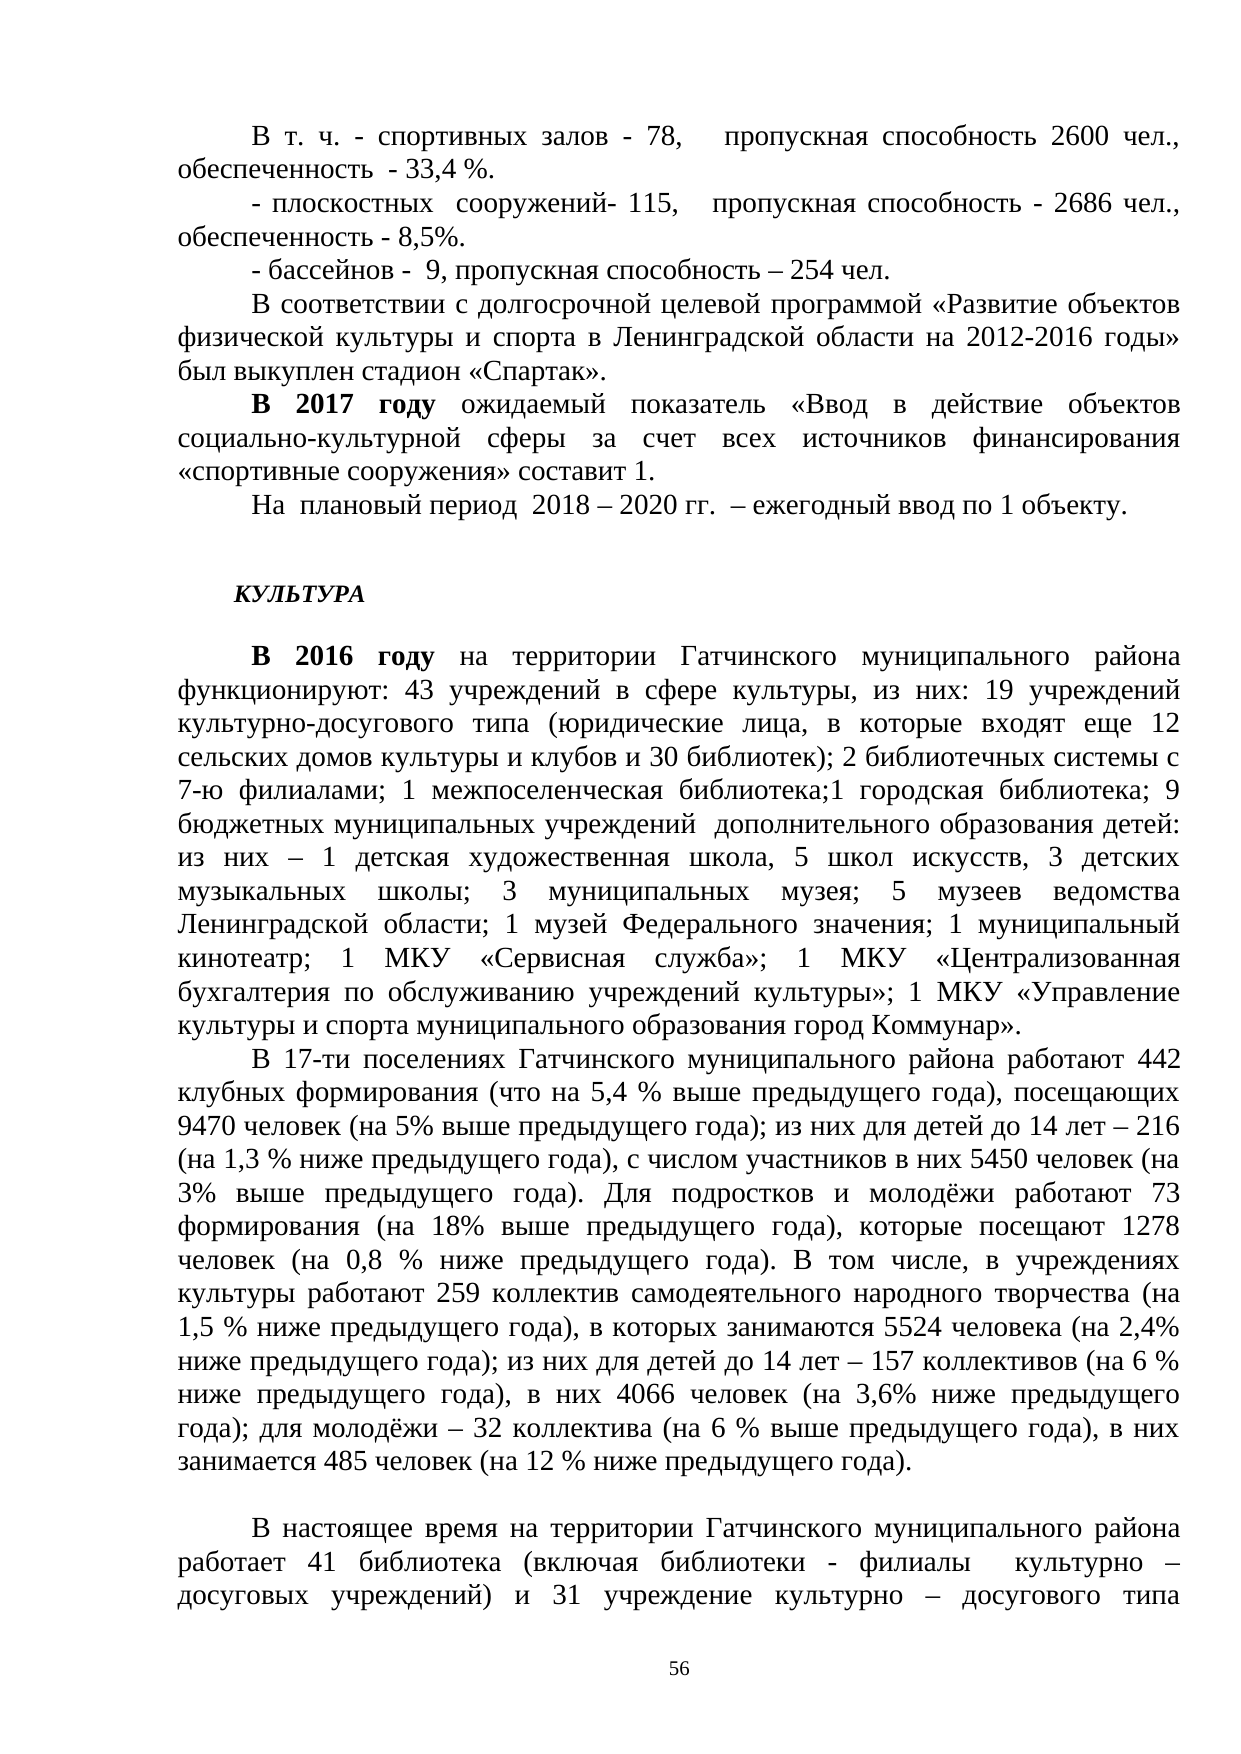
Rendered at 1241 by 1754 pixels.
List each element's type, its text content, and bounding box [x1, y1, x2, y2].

text На плановый период 2018 – 2020 гг. – ежегодный ввод по 1 объекту. [177, 487, 1181, 521]
text - бассейнов - 9, пропускная способность – 254 чел. [177, 252, 1181, 286]
text В 2017 году ожидаемый показатель «Ввод в действие объектов социально-культурной сферы за счет всех источников финансирования «спортивные сооружения» составит 1. [177, 386, 1181, 487]
text - плоскостных сооружений- 115, пропускная способность - 2686 чел., обеспеченность - 8,5%. [177, 185, 1181, 252]
text В 17-ти поселениях Гатчинского муниципального района работают 442 клубных формирования (что на 5,4 % выше предыдущего года), посещающих 9470 человек (на 5% выше предыдущего года); из них для детей до 14 лет – 216 (на 1,3 % ниже предыдущего года), с числом участников в них 5450 человек (на 3% выше предыдущего года). Для подростков и молодёжи работают 73 формирования (на 18% выше предыдущего года), которые посещают 1278 человек (на 0,8 % ниже предыдущего года). В том числе, в учреждениях культуры работают 259 коллектив самодеятельного народного творчества (на 1,5 % ниже предыдущего года), в которых занимаются 5524 человека (на 2,4% ниже предыдущего года); из них для детей до 14 лет – 157 коллективов (на 6 % ниже предыдущего года), в них 4066 человек (на 3,6% ниже предыдущего года); для молодёжи – 32 коллектива (на 6 % выше предыдущего года), в них занимается 485 человек (на 12 % ниже предыдущего года). [177, 1041, 1181, 1477]
text В соответствии с долгосрочной целевой программой «Развитие объектов физической культуры и спорта в Ленинградской области на 2012-2016 годы» был выкуплен стадион «Спартак». [177, 286, 1181, 386]
text В т. ч. - спортивных залов - 78, пропускная способность 2600 чел., обеспеченность - 33,4 %. [177, 118, 1181, 185]
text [177, 1510, 1181, 1611]
subtitle КУЛЬТУРА [177, 579, 1181, 608]
text В 2016 году на территории Гатчинского муниципального района функционируют: 43 учреждений в сфере культуры, из них: 19 учреждений культурно-досугового типа (юридические лица, в которые входят еще 12 сельских домов культуры и клубов и 30 библиотек); 2 библиотечных системы с 7-ю филиалами; 1 межпоселенческая библиотека;1 городская библиотека; 9 бюджетных муниципальных учреждений дополнительного образования детей: из них – 1 детская художественная школа, 5 школ искусств, 3 детских музыкальных школы; 3 муниципальных музея; 5 музеев ведомства Ленинградской области; 1 музей Федерального значения; 1 муниципальный кинотеатр; 1 МКУ «Сервисная служба»; 1 МКУ «Централизованная бухгалтерия по обслуживанию учреждений культуры»; 1 МКУ «Управление культуры и спорта муниципального образования город Коммунар». [177, 638, 1181, 1041]
